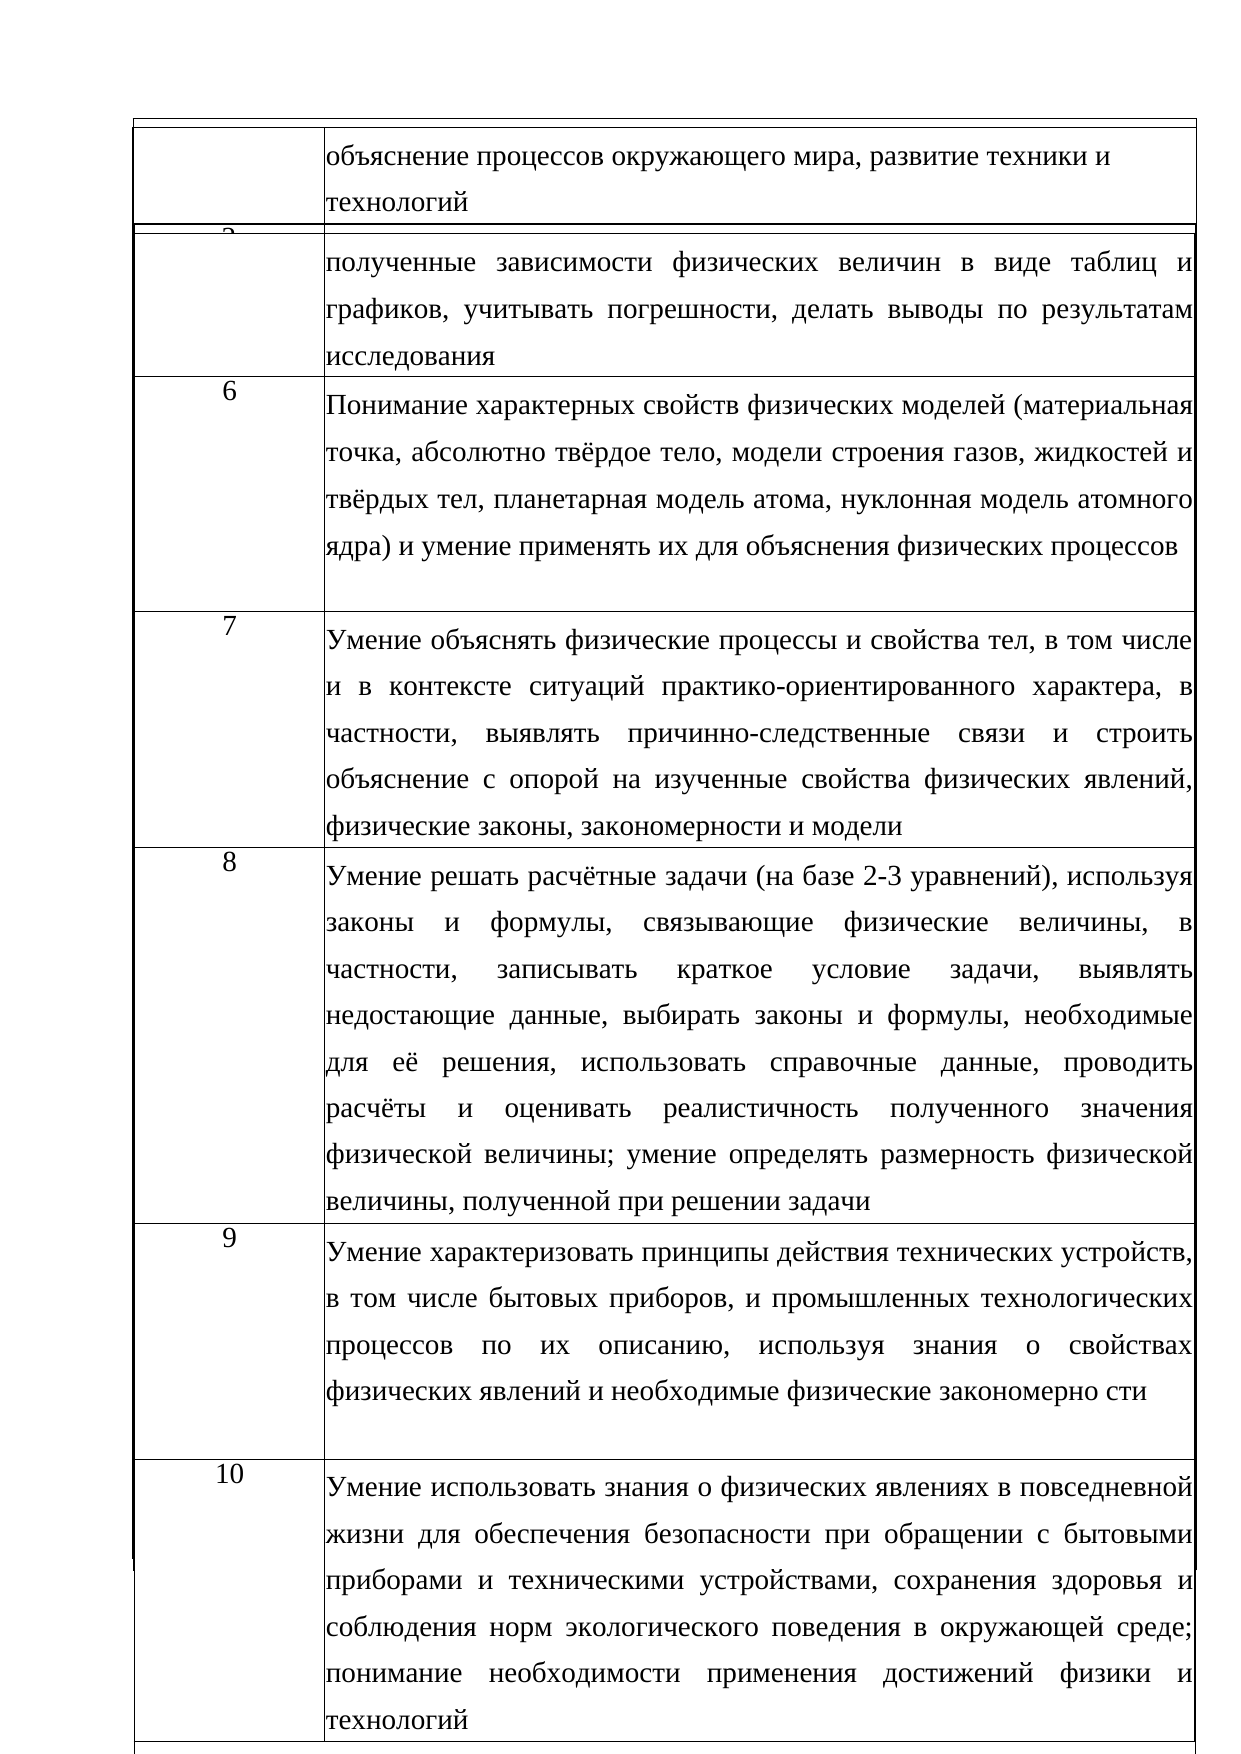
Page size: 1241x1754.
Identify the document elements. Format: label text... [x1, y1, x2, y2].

table_cell 9 [135, 1224, 324, 1459]
table_cell 10 [135, 1460, 324, 1741]
table_header полученные зависимости физических величин в виде таблиц и графиков, учитывать погрешности, делать выводы по результатам исследования [325, 234, 1194, 376]
table_cell Умение решать расчётные задачи (на базе 2-3 уравнений), используя законы и формулы, связывающие физические величины, в частности, записывать краткое условие задачи, выявлять недостающие данные, выбирать законы и формулы, необходимые для её решения, использовать справочные данные, проводить расчёты и оценивать реалистичность полученного значения физической величины; умение определять размерность физической величины, полученной при решении задачи [325, 848, 1194, 1223]
table_header объяснение процессов окружающего мира, развитие техники и технологий [325, 128, 1196, 223]
table_cell Умение использовать знания о физических явлениях в повседневной жизни для обеспечения безопасности при обращении с бытовыми приборами и техническими устройствами, сохранения здоровья и соблюдения норм экологического поведения в окружающей среде; понимание необходимости применения достижений физики и технологий [325, 1460, 1194, 1741]
table_cell 6 [135, 377, 324, 611]
table_cell 8 [135, 848, 324, 1223]
table_cell Понимание характерных свойств физических моделей (материальная точка, абсолютно твёрдое тело, модели строения газов, жидкостей и твёрдых тел, планетарная модель атома, нуклонная модель атомного ядра) и умение применять их для объяснения физических процессов [325, 377, 1194, 611]
table_cell Умение характеризовать принципы действия технических устройств, в том числе бытовых приборов, и промышленных технологических процессов по их описанию, используя знания о свойствах физических явлений и необходимые физические закономерно сти [325, 1224, 1194, 1459]
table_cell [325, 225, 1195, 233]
table_header [134, 128, 324, 223]
table_cell Умение объяснять физические процессы и свойства тел, в том числе и в контексте ситуаций практико-ориентированного характера, в частности, выявлять причинно-следственные связи и строить объяснение с опорой на изученные свойства физических явлений, физические законы, закономерности и модели [325, 612, 1194, 847]
table_cell 7 [135, 612, 324, 847]
table_header [135, 234, 324, 376]
